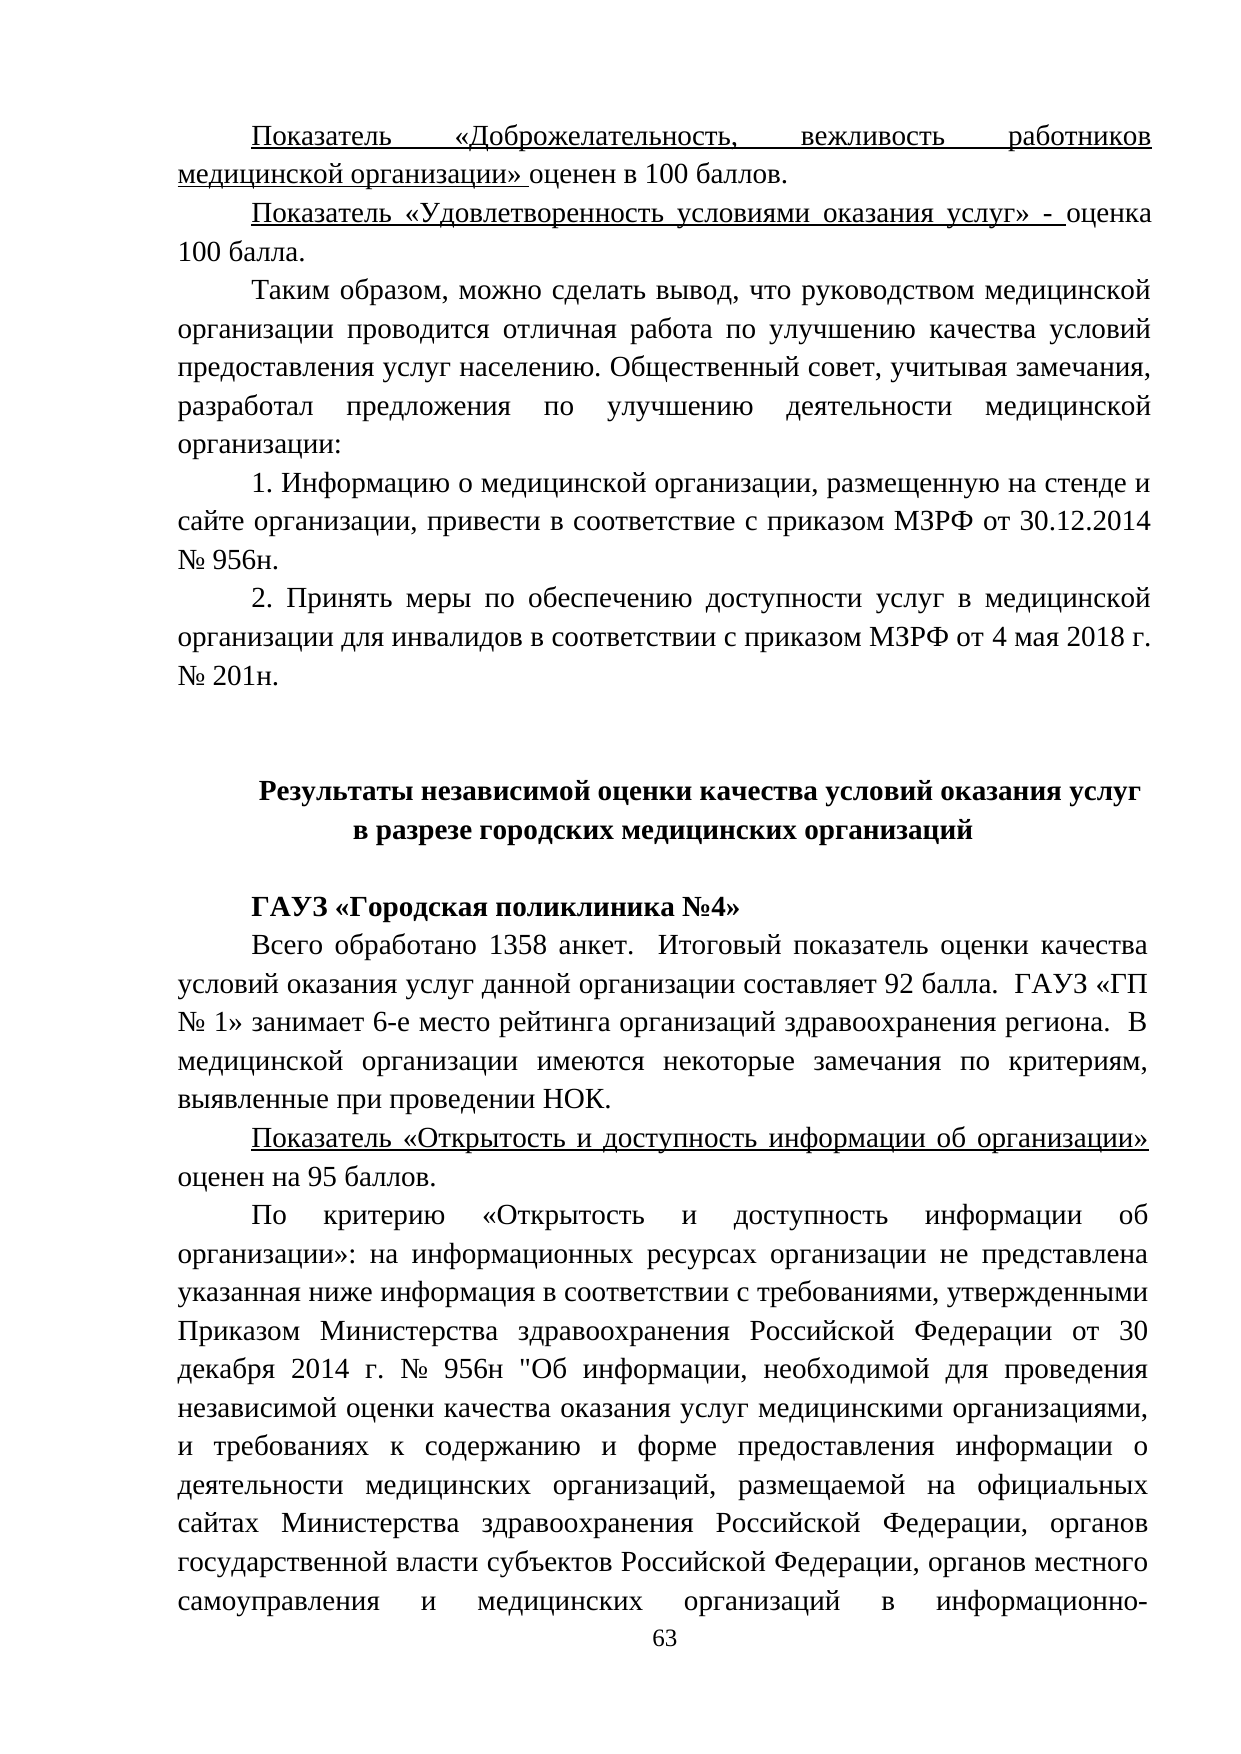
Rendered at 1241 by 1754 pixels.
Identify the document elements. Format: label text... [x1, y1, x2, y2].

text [177, 1197, 1149, 1616]
text Показатель «Удовлетворенность условиями оказания услуг» - оценка 100 балла. [177, 195, 1152, 267]
text Таким образом, можно сделать вывод, что руководством медицинской организации проводится отличная работа по улучшению качества условий предоставления услуг населению. Общественный совет, учитывая замечания, разработал предложения по улучшению деятельности медицинской организации: [177, 272, 1152, 460]
text Показатель «Доброжелательность, вежливость работников медицинской организации» оценен в 100 баллов. [177, 118, 1152, 190]
text Всего обработано 1358 анкет. Итоговый показатель оценки качества условий оказания услуг данной организации составляет 92 балла. ГАУЗ «ГП № 1» занимает 6-е место рейтинга организаций здравоохранения региона. В медицинской организации имеются некоторые замечания по критериям, выявленные при проведении НОК. [177, 927, 1149, 1115]
text 2. Принять меры по обеспечению доступности услуг в медицинской организации для инвалидов в соответствии с приказом МЗРФ от 4 мая 2018 г. № 201н. [177, 581, 1152, 691]
text Результаты независимой оценки качества условий оказания услуг в разрезе городских медицинских организаций [177, 773, 1149, 845]
text Показатель «Открытость и доступность информации об организации» оценен на 95 баллов. [177, 1120, 1149, 1192]
text 1. Информацию о медицинской организации, размещенную на стенде и сайте организации, привести в соответствие с приказом МЗРФ от 30.12.2014 № 956н. [177, 465, 1152, 576]
text ГАУЗ «Городская поликлиника №4» [177, 889, 1152, 922]
